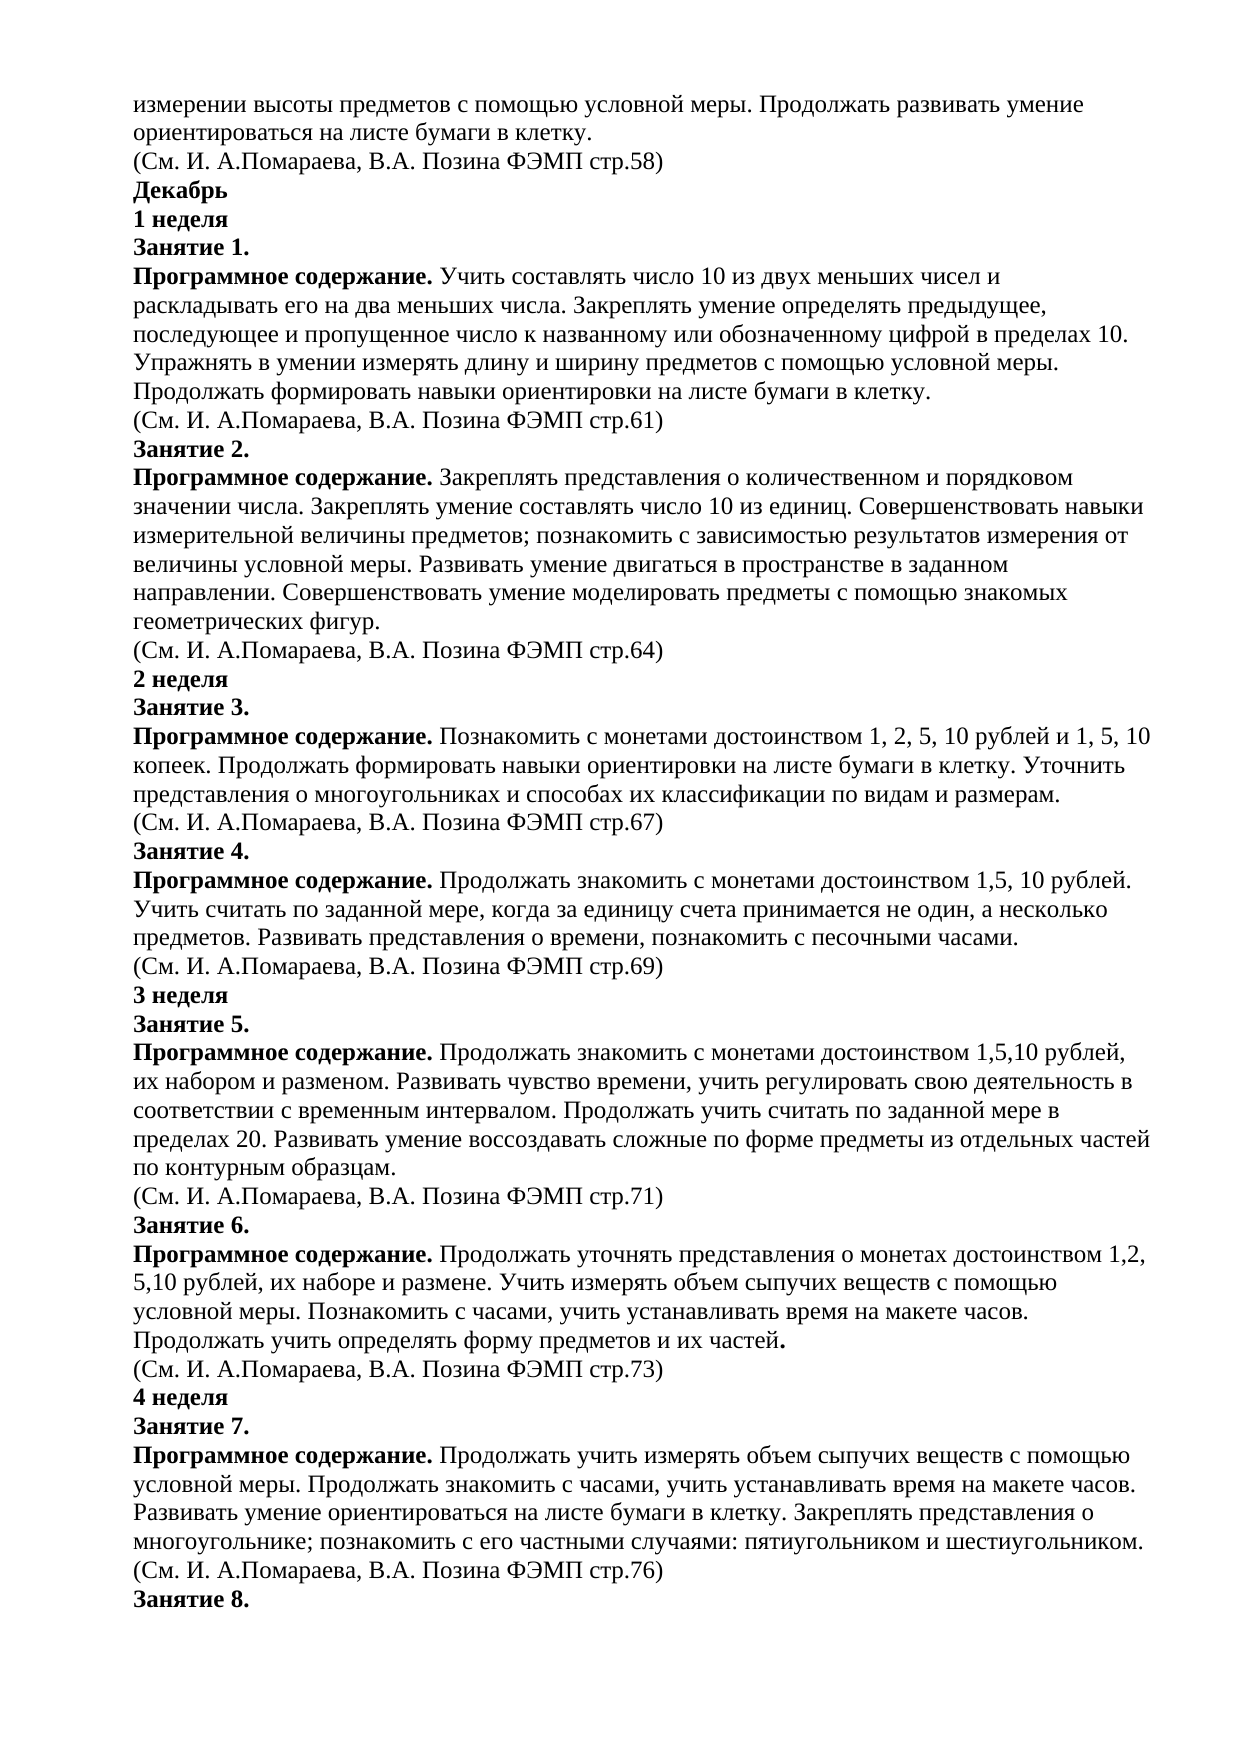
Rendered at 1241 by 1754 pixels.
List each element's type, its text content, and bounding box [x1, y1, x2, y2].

text 2 неделя [133, 664, 1152, 692]
text 1 неделя [133, 204, 1152, 232]
text Занятие 2. [133, 434, 1152, 462]
text (См. И. А.Помараева, В.А. Позина ФЭМП стр.67) [133, 807, 1152, 836]
text (См. И. А.Помараева, В.А. Позина ФЭМП стр.69) [133, 951, 1152, 980]
text Программное содержание. Закреплять представления о количественном и порядковом значении числа. Закреплять умение составлять число 10 из единиц. Совершенствовать навыки измерительной величины предметов; познакомить с зависимостью результатов измерения от [133, 462, 1152, 549]
text Программное содержание. Продолжать учить измерять объем сыпучих веществ с помощью условной меры. Продолжать знакомить с часами, учить устанавливать время на макете часов. Развивать умение ориентироваться на листе бумаги в клетку. Закреплять представления о многоугольнике; познакомить с его частными случаями: пятиугольником и шестиугольником. [133, 1440, 1152, 1555]
text Занятие 3. [133, 692, 1152, 721]
text 4 неделя [133, 1382, 1152, 1411]
text Занятие 8. [133, 1584, 1152, 1612]
text Занятие 1. [133, 232, 1152, 261]
text Программное содержание. Познакомить с монетами достоинством 1, 2, 5, 10 рублей и 1, 5, 10 копеек. Продолжать формировать навыки ориентировки на листе бумаги в клетку. Уточнить представления о многоугольниках и способах их классификации по видам и размерам. [133, 721, 1152, 807]
text Занятие 5. [133, 1009, 1152, 1037]
text величины условной меры. Развивать умение двигаться в пространстве в заданном направлении. Совершенствовать умение моделировать предметы с помощью знакомых геометрических фигур. [133, 549, 1152, 635]
text Занятие 7. [133, 1411, 1152, 1440]
text Занятие 6. [133, 1210, 1152, 1239]
text (См. И. А.Помараева, В.А. Позина ФЭМП стр.61) [133, 405, 1152, 434]
text 3 неделя [133, 980, 1152, 1009]
text Программное содержание. Продолжать знакомить с монетами достоинством 1,5,10 рублей, их набором и разменом. Развивать чувство времени, учить регулировать свою деятельность в соответствии с временным интервалом. Продолжать учить считать по заданной мере в пределах 20. Развивать умение воссоздавать сложные по форме предметы из отдельных частей по контурным образцам. [133, 1037, 1152, 1181]
text Занятие 4. [133, 836, 1152, 865]
text (См. И. А.Помараева, В.А. Позина ФЭМП стр.71) [133, 1181, 1152, 1210]
text Программное содержание. Продолжать знакомить с монетами достоинством 1,5, 10 рублей. Учить считать по заданной мере, когда за единицу счета принимается не один, а несколько предметов. Развивать представления о времени, познакомить с песочными часами. [133, 865, 1152, 951]
text (См. И. А.Помараева, В.А. Позина ФЭМП стр.64) [133, 635, 1152, 664]
text (См. И. А.Помараева, В.А. Позина ФЭМП стр.58) [133, 146, 1152, 175]
text Декабрь [133, 175, 1152, 204]
text Программное содержание. Учить составлять число 10 из двух меньших чисел и раскладывать его на два меньших числа. Закреплять умение определять предыдущее, последующее и пропущенное число к названному или обозначенному цифрой в пределах 10. Упражнять в умении измерять длину и ширину предметов с помощью условной меры. Продолжать формировать навыки ориентировки на листе бумаги в клетку. [133, 261, 1152, 405]
text Программное содержание. Продолжать уточнять представления о монетах достоинством 1,2, 5,10 рублей, их наборе и размене. Учить измерять объем сыпучих веществ с помощью условной меры. Познакомить с часами, учить устанавливать время на макете часов. Продолжать учить определять форму предметов и их частей. [133, 1239, 1152, 1354]
text (См. И. А.Помараева, В.А. Позина ФЭМП стр.76) [133, 1555, 1152, 1584]
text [133, 89, 1152, 146]
text (См. И. А.Помараева, В.А. Позина ФЭМП стр.73) [133, 1354, 1152, 1382]
